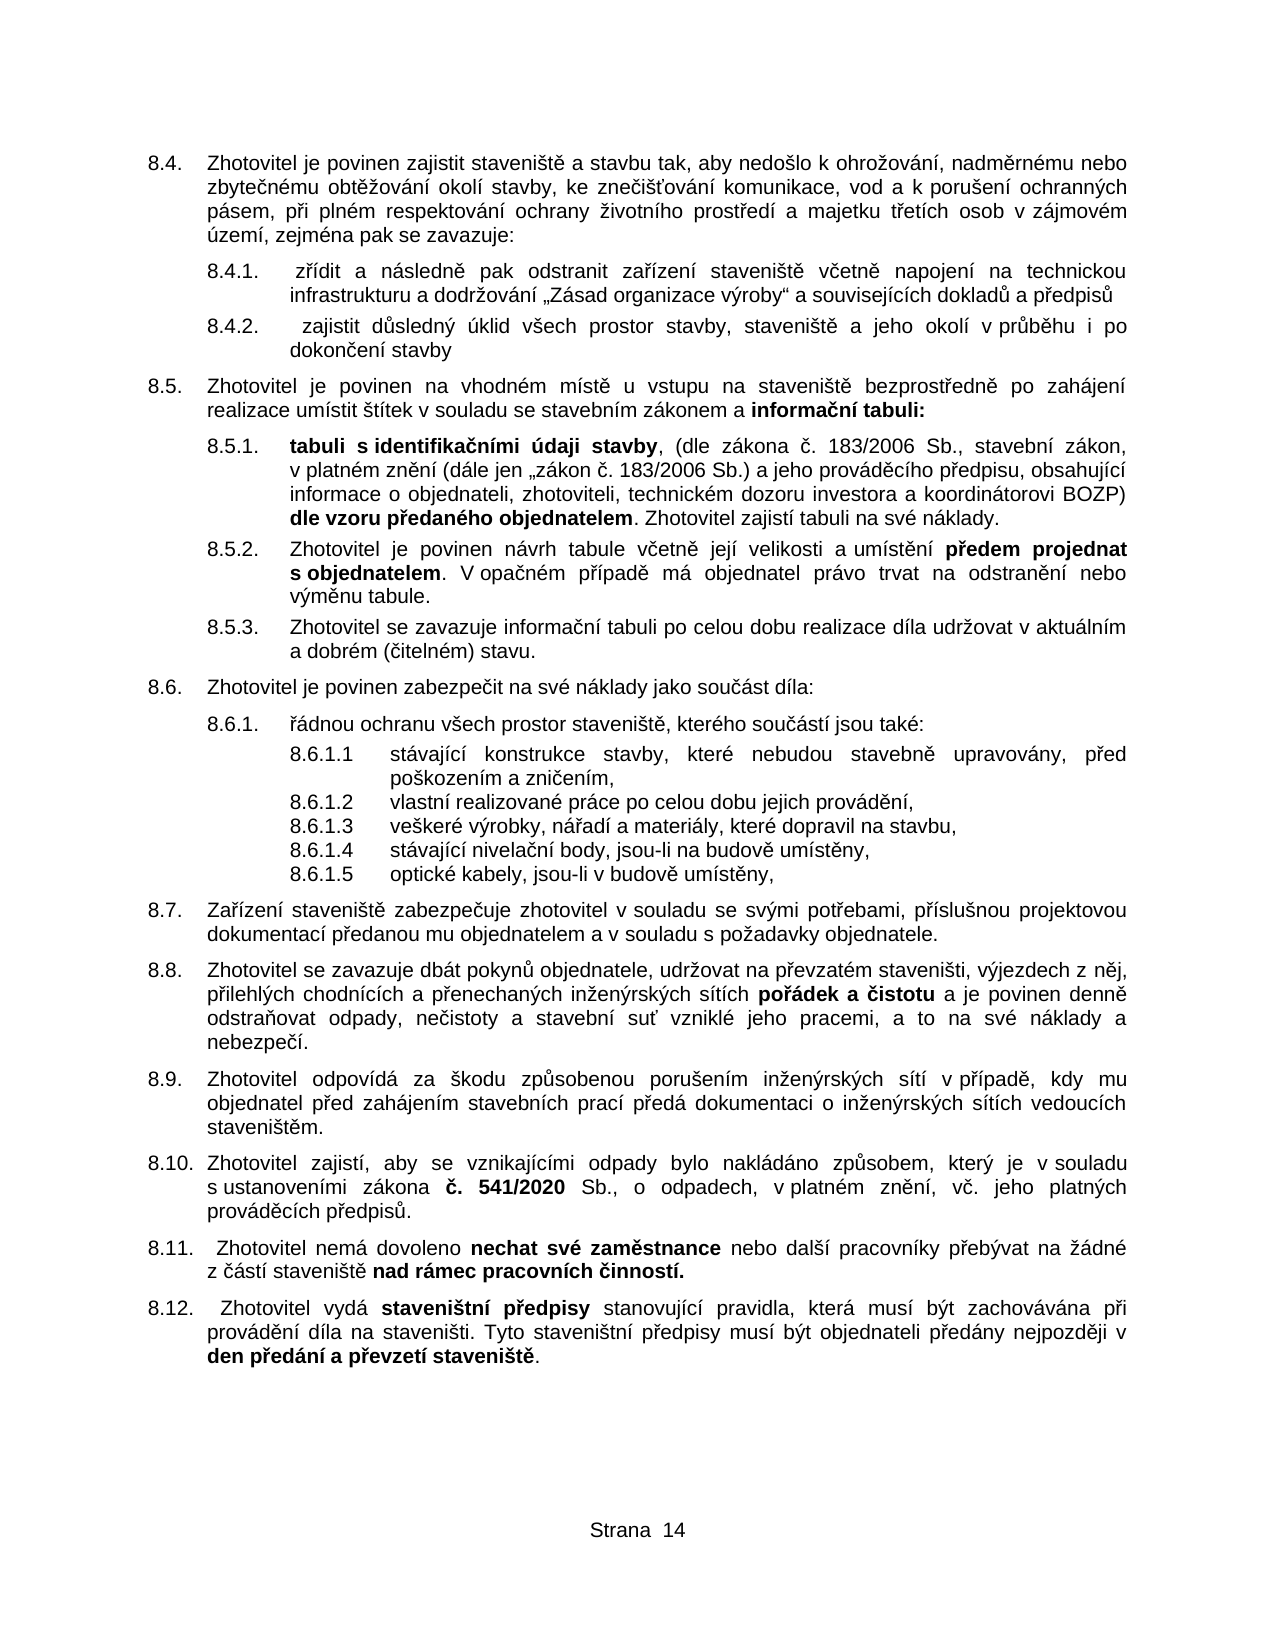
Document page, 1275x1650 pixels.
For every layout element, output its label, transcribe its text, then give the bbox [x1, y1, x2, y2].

text Zhotovitel je povinen na vhodném místě u vstupu na staveniště bezprostředně po zahájení realizace umístit štítek v souladu se stavebním zákonem a informační tabuli: [148, 374, 1127, 422]
text vlastní realizované práce po celou dobu jejich provádění, [289, 789, 1127, 813]
text Zhotovitel je povinen zabezpečit na své náklady jako součást díla: [148, 675, 1127, 699]
text Zhotovitel odpovídá za škodu způsobenou porušením inženýrských sítí v případě, kdy mu objednatel před zahájením stavebních prací předá dokumentaci o inženýrských sítích vedoucích staveništěm. [148, 1067, 1127, 1138]
text Zhotovitel vydá staveništní předpisy stanovující pravidla, která musí být zachovávána při provádění díla na staveništi. Tyto staveništní předpisy musí být objednateli předány nejpozději v den předání a převzetí staveniště. [148, 1296, 1127, 1368]
text Zhotovitel zajistí, aby se vznikajícími odpady bylo nakládáno způsobem, který je v souladu s ustanoveními zákona č. 541/2020 Sb., o odpadech, v platném znění, vč. jeho platných prováděcích předpisů. [148, 1151, 1127, 1223]
text stávající konstrukce stavby, které nebudou stavebně upravovány, před poškozením a zničením, [289, 742, 1127, 789]
text řádnou ochranu všech prostor staveniště, kterého součástí jsou také: [207, 711, 1127, 735]
text optické kabely, jsou-li v budově umístěny, [289, 861, 1127, 885]
text Zařízení staveniště zabezpečuje zhotovitel v souladu se svými potřebami, příslušnou projektovou dokumentací předanou mu objednatelem a v souladu s požadavky objednatele. [148, 898, 1127, 946]
text zajistit důsledný úklid všech prostor stavby, staveniště a jeho okolí v průběhu i po dokončení stavby [207, 313, 1127, 361]
text Zhotovitel je povinen zajistit staveniště a stavbu tak, aby nedošlo k ohrožování, nadměrnému nebo zbytečnému obtěžování okolí stavby, ke znečišťování komunikace, vod a k porušení ochranných pásem, při plném respektování ochrany životního prostředí a majetku třetích osob v zájmovém území, zejména pak se zavazuje: [148, 151, 1127, 247]
text Zhotovitel je povinen návrh tabule včetně její velikosti a umístění předem projednat s objednatelem. V opačném případě má objednatel právo trvat na odstranění nebo výměnu tabule. [207, 536, 1127, 608]
text Zhotovitel se zavazuje dbát pokynů objednatele, udržovat na převzatém staveništi, výjezdech z něj, přilehlých chodnících a přenechaných inženýrských sítích pořádek a čistotu a je povinen denně odstraňovat odpady, nečistoty a stavební suť vzniklé jeho pracemi, a to na své náklady a nebezpečí. [148, 958, 1127, 1054]
text veškeré výrobky, nářadí a materiály, které dopravil na stavbu, [289, 813, 1127, 837]
text zřídit a následně pak odstranit zařízení staveniště včetně napojení na technickou infrastrukturu a dodržování „Zásad organizace výroby“ a souvisejících dokladů a předpisů [207, 259, 1127, 307]
text Zhotovitel nemá dovoleno nechat své zaměstnance nebo další pracovníky přebývat na žádné z částí staveniště nad rámec pracovních činností. [148, 1235, 1127, 1283]
text tabuli s identifikačními údaji stavby, (dle zákona č. 183/2006 Sb., stavební zákon, v platném znění (dále jen „zákon č. 183/2006 Sb.) a jeho prováděcího předpisu, obsahující informace o objednateli, zhotoviteli, technickém dozoru investora a koordinátorovi BOZP) dle vzoru předaného objednatelem. Zhotovitel zajistí tabuli na své náklady. [207, 434, 1127, 530]
text stávající nivelační body, jsou-li na budově umístěny, [289, 837, 1127, 861]
text Zhotovitel se zavazuje informační tabuli po celou dobu realizace díla udržovat v aktuálním a dobrém (čitelném) stavu. [207, 614, 1127, 662]
